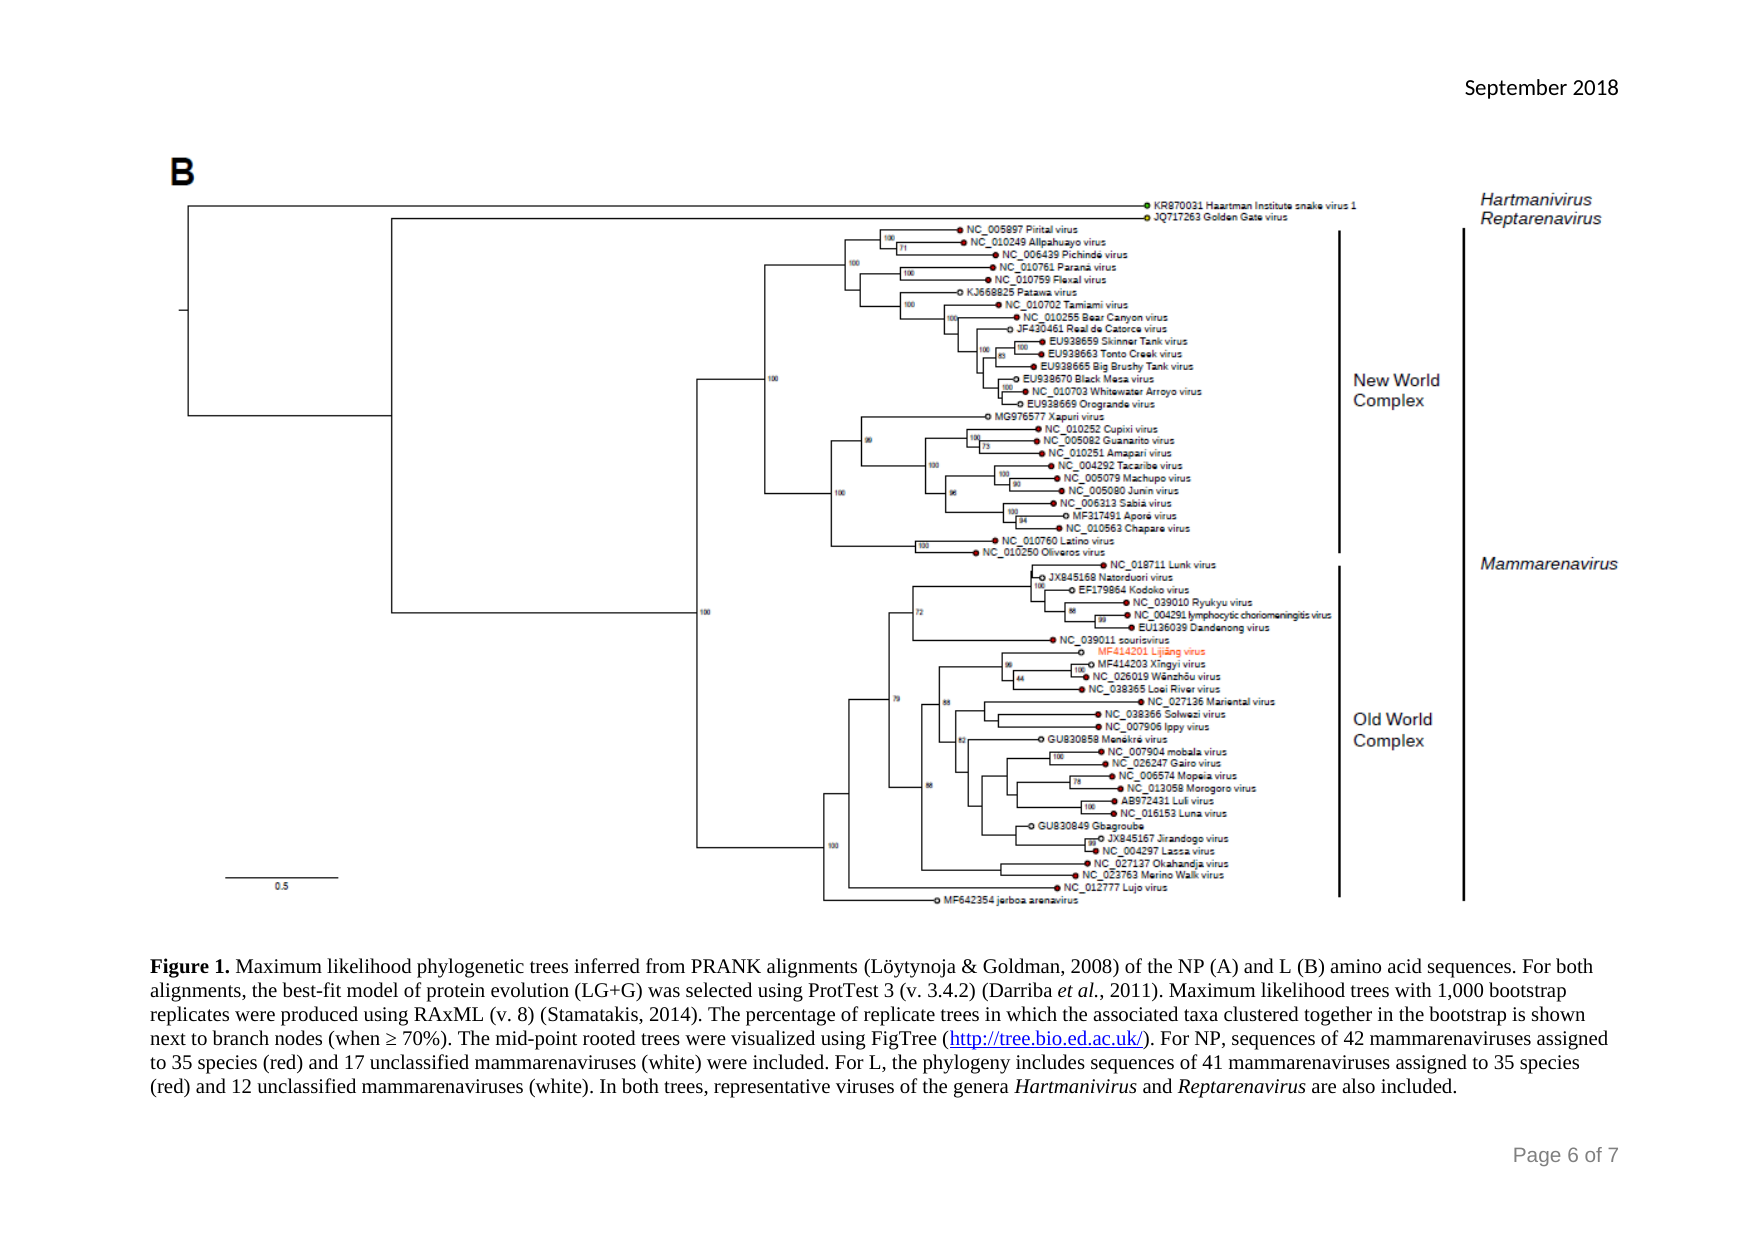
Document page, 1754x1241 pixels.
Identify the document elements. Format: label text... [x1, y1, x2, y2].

picture [150, 150, 1626, 925]
list Figure 1. Maximum likelihood phylogenetic trees inferred from PRANK alignments (Löytynoja & Goldman, 2008) of the NP (A) and L (B) amino acid sequences. For both alignments, the best-fit model of protein evolution (LG+G) was selected using ProtTest 3 (v. 3.4.2) (Darriba et al., 2011). Maximum likelihood trees with 1,000 bootstrap replicates were produced using RAxML (v. 8) (Stamatakis, 2014). The percentage of replicate trees in which the associated taxa clustered together in the bootstrap is shown next to branch nodes (when ≥ 70%). The mid-point rooted trees were visualized using FigTree (http://tree.bio.ed.ac.uk/). For NP, sequences of 42 mammarenaviruses assigned to 35 species (red) and 17 unclassified mammarenaviruses (white) were included. For L, the phylogeny includes sequences of 41 mammarenaviruses assigned to 35 species (red) and 12 unclassified mammarenaviruses (white). In both trees, representative viruses of the genera Hartmanivirus and Reptarenavirus are also included. [150, 954, 1619, 1098]
